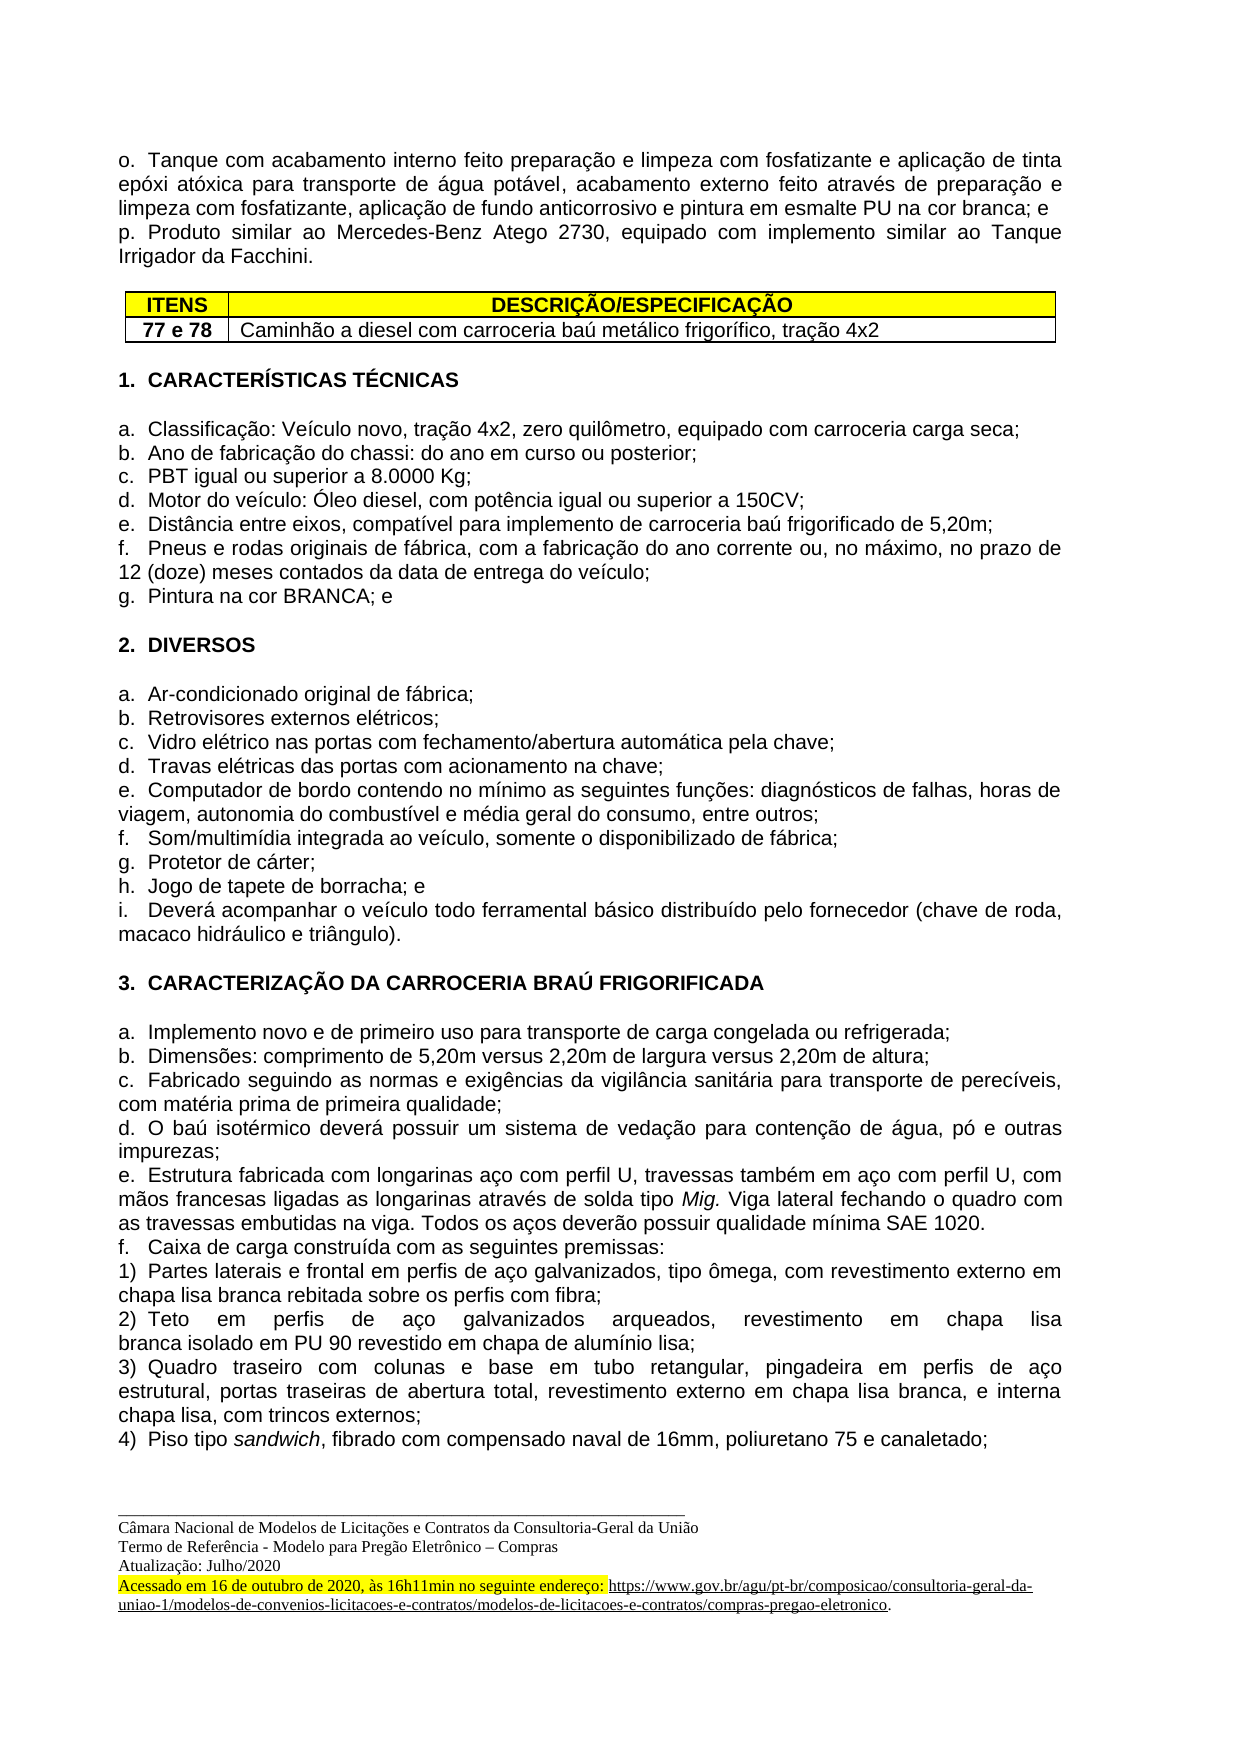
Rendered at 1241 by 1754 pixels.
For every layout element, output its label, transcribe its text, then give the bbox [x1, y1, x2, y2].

list Teto em perfis de aço galvanizados arqueados, revestimento em chapa lisa branca isolado em PU 90 revestido em chapa de alumínio lisa; [118, 1307, 1063, 1355]
list Computador de bordo contendo no mínimo as seguintes funções: diagnósticos de falhas, horas de viagem, autonomia do combustível e média geral do consumo, entre outros; [118, 778, 1063, 826]
table_cell Caminhão a diesel com carroceria baú metálico frigorífico, tração 4x2 [229, 318, 1055, 341]
list Ar-condicionado original de fábrica; [118, 682, 1063, 706]
list Piso tipo sandwich, fibrado com compensado naval de 16mm, poliuretano 75 e canaletado; [118, 1427, 1063, 1451]
table_header ITENS [126, 293, 228, 316]
list Quadro traseiro com colunas e base em tubo retangular, pingadeira em perfis de aço estrutural, portas traseiras de abertura total, revestimento externo em chapa lisa branca, e interna chapa lisa, com trincos externos; [118, 1355, 1063, 1427]
list Travas elétricas das portas com acionamento na chave; [118, 754, 1063, 778]
list Produto similar ao Mercedes-Benz Atego 2730, equipado com implemento similar ao Tanque Irrigador da Facchini. [118, 219, 1063, 267]
list Ano de fabricação do chassi: do ano em curso ou posterior; [118, 440, 1063, 464]
list Retrovisores externos elétricos; [118, 706, 1063, 730]
list Tanque com acabamento interno feito preparação e limpeza com fosfatizante e aplicação de tinta epóxi atóxica para transporte de água potável, acabamento externo feito através de preparação e limpeza com fosfatizante, aplicação de fundo anticorrosivo e pintura em esmalte PU na cor branca; e [118, 148, 1063, 219]
list CARACTERÍSTICAS TÉCNICAS [118, 367, 1063, 391]
list Pintura na cor BRANCA; e [118, 584, 1063, 608]
list Motor do veículo: Óleo diesel, com potência igual ou superior a 150CV; [118, 488, 1063, 512]
list Protetor de cárter; [118, 850, 1063, 874]
list Fabricado seguindo as normas e exigências da vigilância sanitária para transporte de perecíveis, com matéria prima de primeira qualidade; [118, 1067, 1063, 1115]
list Classificação: Veículo novo, tração 4x2, zero quilômetro, equipado com carroceria carga seca; [118, 416, 1063, 440]
list Deverá acompanhar o veículo todo ferramental básico distribuído pelo fornecedor (chave de roda, macaco hidráulico e triângulo). [118, 898, 1063, 946]
list Som/multimídia integrada ao veículo, somente o disponibilizado de fábrica; [118, 826, 1063, 850]
list Distância entre eixos, compatível para implemento de carroceria baú frigorificado de 5,20m; [118, 512, 1063, 536]
list CARACTERIZAÇÃO DA CARROCERIA BRAÚ FRIGORIFICADA [118, 971, 1063, 994]
list Dimensões: comprimento de 5,20m versus 2,20m de largura versus 2,20m de altura; [118, 1043, 1063, 1067]
list Jogo de tapete de borracha; e [118, 874, 1063, 898]
table_cell 77 e 78 [126, 318, 228, 341]
list Caixa de carga construída com as seguintes premissas: [118, 1235, 1063, 1259]
list Partes laterais e frontal em perfis de aço galvanizados, tipo ômega, com revestimento externo em chapa lisa branca rebitada sobre os perfis com fibra; [118, 1259, 1063, 1307]
list Pneus e rodas originais de fábrica, com a fabricação do ano corrente ou, no máximo, no prazo de 12 (doze) meses contados da data de entrega do veículo; [118, 536, 1063, 584]
list Implemento novo e de primeiro uso para transporte de carga congelada ou refrigerada; [118, 1019, 1063, 1043]
list Vidro elétrico nas portas com fechamento/abertura automática pela chave; [118, 730, 1063, 754]
table_header DESCRIÇÃO/ESPECIFICAÇÃO [229, 293, 1055, 316]
list DIVERSOS [118, 633, 1063, 657]
list O baú isotérmico deverá possuir um sistema de vedação para contenção de água, pó e outras impurezas; [118, 1115, 1063, 1163]
list Estrutura fabricada com longarinas aço com perfil U, travessas também em aço com perfil U, com mãos francesas ligadas as longarinas através de solda tipo Mig. Viga lateral fechando o quadro com as travessas embutidas na viga. Todos os aços deverão possuir qualidade mínima SAE 1020. [118, 1163, 1063, 1235]
list PBT igual ou superior a 8.0000 Kg; [118, 464, 1063, 488]
